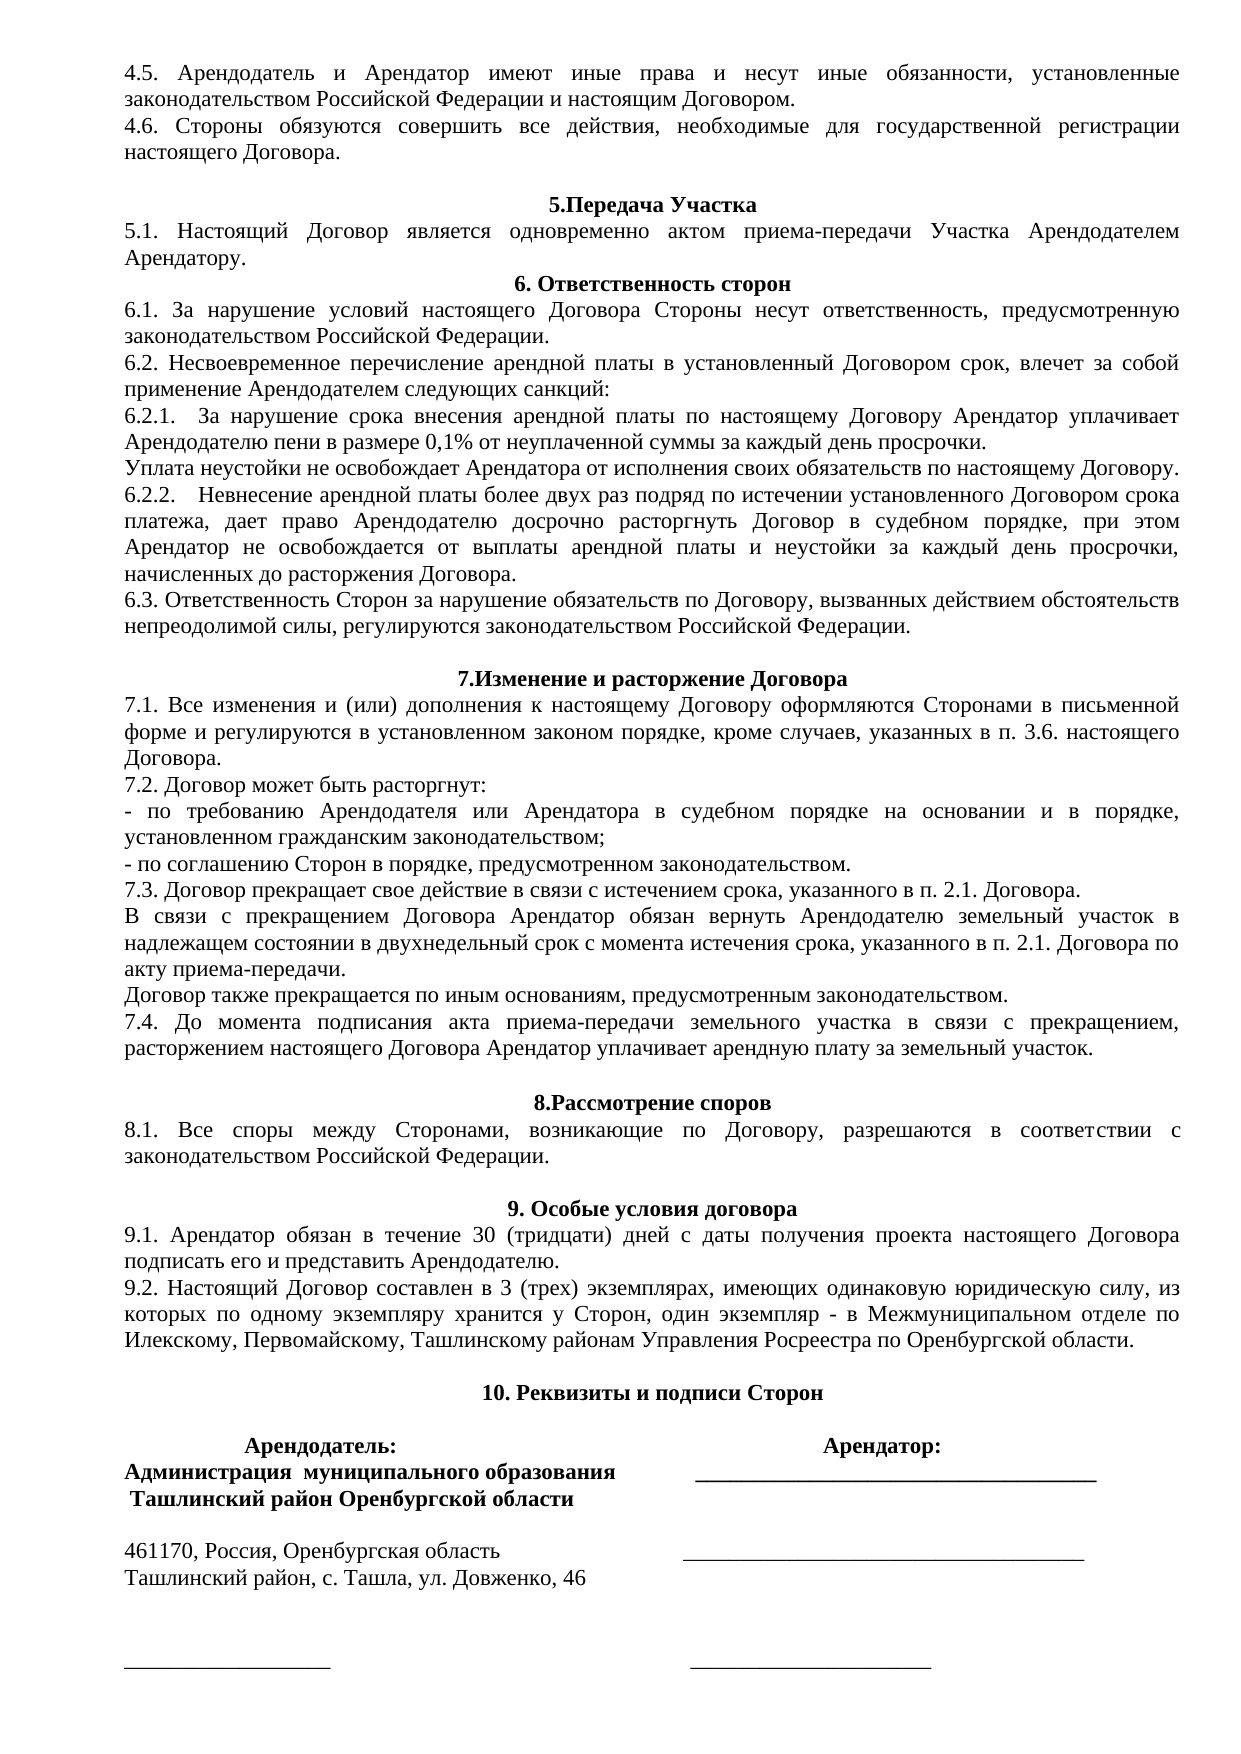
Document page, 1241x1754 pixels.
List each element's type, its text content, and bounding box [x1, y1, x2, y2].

text Уплата неустойки не освобождает Арендатора от исполнения своих обязательств по настоящему Договору. [124, 454, 1181, 481]
text Ташлинский район, с. Ташла, ул. Довженко, 46 [124, 1564, 1181, 1590]
text __________________ _____________________ [124, 1645, 1181, 1671]
text Ташлинский район Оренбургской области [124, 1484, 1181, 1511]
text 10. Реквизиты и подписи Сторон [124, 1379, 1181, 1406]
text - по требованию Арендодателя или Арендатора в судебном порядке на основании и в порядке, установленном гражданским законодательством; [124, 797, 1181, 850]
list Невнесение арендной платы более двух раз подряд по истечении установленного Договором срока платежа, дает право Арендодателю досрочно расторгнуть Договор в судебном порядке, при этом Арендатор не освобождается от выплаты арендной платы и неустойки за каждый день просрочки, начисленных до расторжения Договора. [124, 481, 1181, 586]
text 5.Передача Участка [124, 191, 1181, 217]
text 6. Ответственность сторон [124, 270, 1181, 296]
text 9.1. Арендатор обязан в течение 30 (тридцати) дней с даты получения проекта настоящего Договора подписать его и представить Арендодателю. [124, 1221, 1181, 1274]
text 7.3. Договор прекращает свое действие в связи с истечением срока, указанного в п. 2.1. Договора. [124, 876, 1181, 902]
text 4.6. Стороны обязуются совершить все действия, необходимые для государственной регистрации настоящего Договора. [124, 112, 1181, 164]
text 8.Рассмотрение споров [124, 1089, 1181, 1116]
text 6.2. Несвоевременное перечисление арендной платы в установленный Договором срок, влечет за собой применение Арендодателем следующих санкций: [124, 349, 1181, 402]
text 7.4. До момента подписания акта приема-передачи земельного участка в связи с прекращением, расторжением настоящего Договора Арендатор уплачивает арендную плату за земельный участок. [124, 1008, 1181, 1061]
text 9. Особые условия договора [124, 1195, 1181, 1221]
text 7.1. Все изменения и (или) дополнения к настоящему Договору оформляются Сторонами в письменной форме и регулируются в установленном законом порядке, кроме случаев, указанных в п. 3.6. настоящего Договора. [124, 692, 1181, 771]
text 4.5. Арендодатель и Арендатор имеют иные права и несут иные обязанности, установленные законодательством Российской Федерации и настоящим Договором. [124, 59, 1181, 112]
text Договор также прекращается по иным основаниям, предусмотренным законодательством. [124, 981, 1181, 1008]
text 5.1. Настоящий Договор является одновременно актом приема-передачи Участка Арендодателем Арендатору. [124, 217, 1181, 270]
text 6.3. Ответственность Сторон за нарушение обязательств по Договору, вызванных действием обстоятельств непреодолимой силы, регулируются законодательством Российской Федерации. [124, 586, 1181, 639]
text 7.Изменение и расторжение Договора [124, 665, 1181, 692]
text Арендодатель: Арендатор: [124, 1432, 1181, 1458]
list За нарушение срока внесения арендной платы по настоящему Договору Арендатор уплачивает Арендодателю пени в размере 0,1% от неуплаченной суммы за каждый день просрочки. [124, 402, 1181, 454]
text В связи с прекращением Договора Арендатор обязан вернуть Арендодателю земельный участок в надлежащем состоянии в двухнедельный срок с момента истечения срока, указанного в п. 2.1. Договора по акту приема-передачи. [124, 902, 1181, 981]
text 9.2. Настоящий Договор составлен в 3 (трех) экземплярах, имеющих одинаковую юридическую силу, из которых по одному экземпляру хранится у Сторон, один экземпляр - в Межмуниципальном отделе по Илекскому, Первомайскому, Ташлинскому районам Управления Росреестра по Оренбургской области. [124, 1274, 1181, 1353]
text 8.1. Все споры между Сторонами, возникающие по Договору, разрешаются в соответствии с законодательством Российской Федерации. [124, 1116, 1181, 1168]
text 7.2. Договор может быть расторгнут: [124, 771, 1181, 797]
text Администрация муниципального образования ___________________________________ [124, 1458, 1181, 1484]
text 6.1. За нарушение условий настоящего Договора Стороны несут ответственность, предусмотренную законодательством Российской Федерации. [124, 296, 1181, 349]
text - по соглашению Сторон в порядке, предусмотренном законодательством. [124, 850, 1181, 876]
text 461170, Россия, Оренбургская область ___________________________________ [124, 1537, 1181, 1564]
